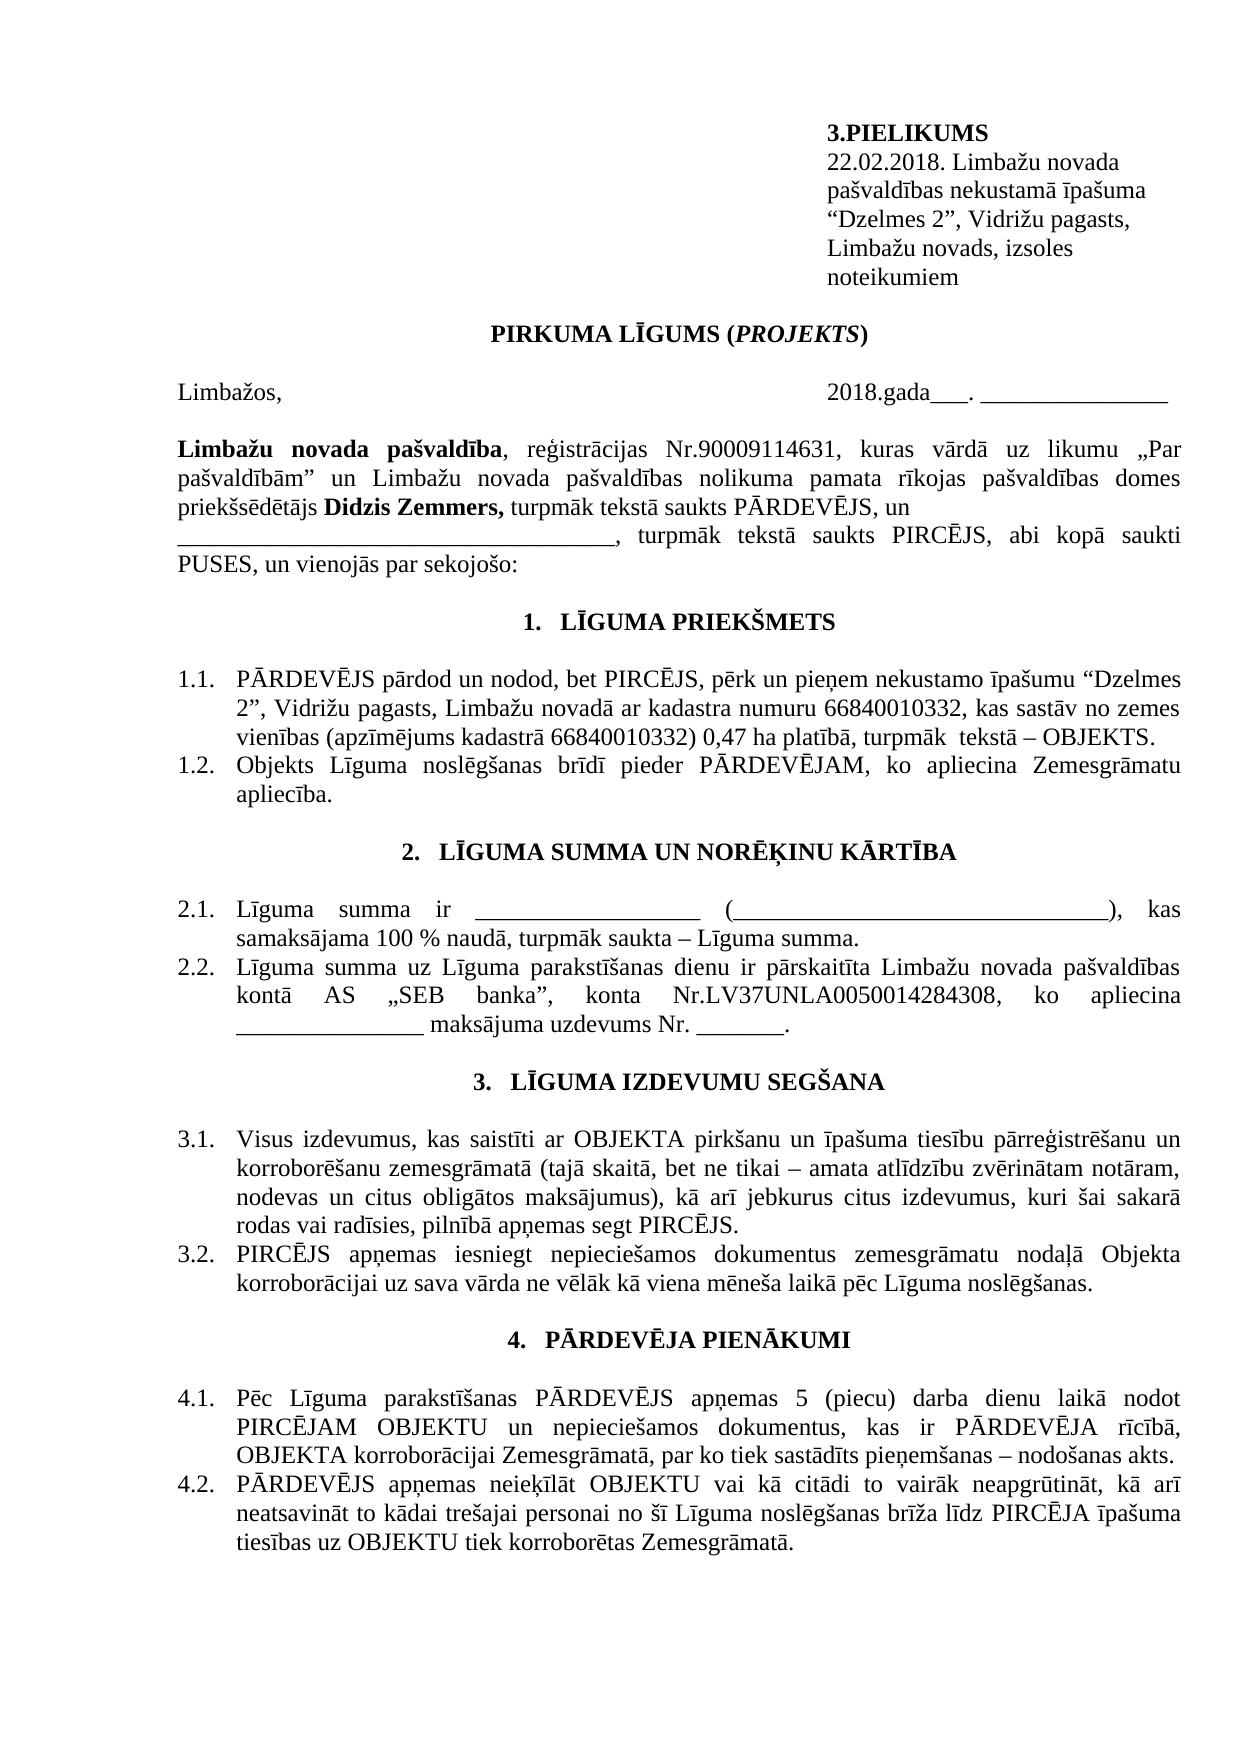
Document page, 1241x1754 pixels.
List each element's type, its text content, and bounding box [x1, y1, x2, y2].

list līguma priekšmets [177, 607, 1181, 636]
list Līguma summa uz Līguma parakstīšanas dienu ir pārskaitīta Limbažu novada pašvaldības kontā AS „SEB banka”, konta Nr.LV37UNLA0050014284308, ko apliecina _______________ maksājuma uzdevums Nr. _______. [177, 952, 1181, 1038]
list Pēc Līguma parakstīšanas Pārdevējs apņemas 5 (piecu) darba dienu laikā nodot Pircējam Objektu un nepieciešamos dokumentus, kas ir Pārdevēja rīcībā, Objekta korroborācijai Zemesgrāmatā, par ko tiek sastādīts pieņemšanas – nodošanas akts. [177, 1383, 1181, 1469]
list Līguma summa ir __________________ (______________________________), kas samaksājama 100 % naudā, turpmāk saukta – Līguma summa. [177, 894, 1181, 952]
text ___________________________________, turpmāk tekstā saukts Pircējs, abi kopā saukti PUSES, un vienojās par sekojošo: [177, 521, 1181, 578]
text 3.pielikums [827, 118, 1196, 147]
list Līguma Izdevumu segšana [177, 1067, 1181, 1096]
list Visus izdevumus, kas saistīti ar Objekta pirkšanu un īpašuma tiesību pārreģistrēšanu un korroborēšanu zemesgrāmatā (tajā skaitā, bet ne tikai – amata atlīdzību zvērinātam notāram, nodevas un citus obligātos maksājumus), kā arī jebkurus citus izdevumus, kuri šai sakarā rodas vai radīsies, pilnībā apņemas segt Pircējs. [177, 1124, 1181, 1239]
list Pārdevēja pienākumi [177, 1326, 1181, 1354]
text Limbažu novada pašvaldība, reģistrācijas Nr.90009114631, kuras vārdā uz likumu „Par pašvaldībām” un Limbažu novada pašvaldības nolikuma pamata rīkojas pašvaldības domes priekšsēdētājs Didzis Zemmers, turpmāk tekstā saukts Pārdevējs, un [177, 434, 1181, 521]
text 22.02.2018. Limbažu novada pašvaldības nekustamā īpašuma “Dzelmes 2”, Vidrižu pagasts, Limbažu novads, izsoles noteikumiem [827, 147, 1196, 291]
text Pirkuma līgums (projekts) [177, 319, 1181, 348]
list Līguma summa un norēķinu kārtība [177, 837, 1181, 866]
text Limbažos, 2018.gada___. _______________ [177, 377, 1181, 406]
list Pārdevējs pārdod un nodod, bet Pircējs, pērk un pieņem nekustamo īpašumu “Dzelmes 2”, Vidrižu pagasts, Limbažu novadā ar kadastra numuru 66840010332, kas sastāv no zemes vienības (apzīmējums kadastrā 66840010332) 0,47 ha platībā, turpmāk tekstā – Objekts. [177, 664, 1181, 751]
list Pircējs apņemas iesniegt nepieciešamos dokumentus zemesgrāmatu nodaļā Objekta korroborācijai uz sava vārda ne vēlāk kā viena mēneša laikā pēc Līguma noslēgšanas. [177, 1239, 1181, 1297]
list Pārdevējs apņemas neieķīlāt Objektu vai kā citādi to vairāk neapgrūtināt, kā arī neatsavināt to kādai trešajai personai no šī Līguma noslēgšanas brīža līdz Pircēja īpašuma tiesības uz Objektu tiek korroborētas Zemesgrāmatā. [177, 1469, 1181, 1556]
list Objekts Līguma noslēgšanas brīdī pieder Pārdevējam, ko apliecina Zemesgrāmatu apliecība. [177, 751, 1181, 808]
